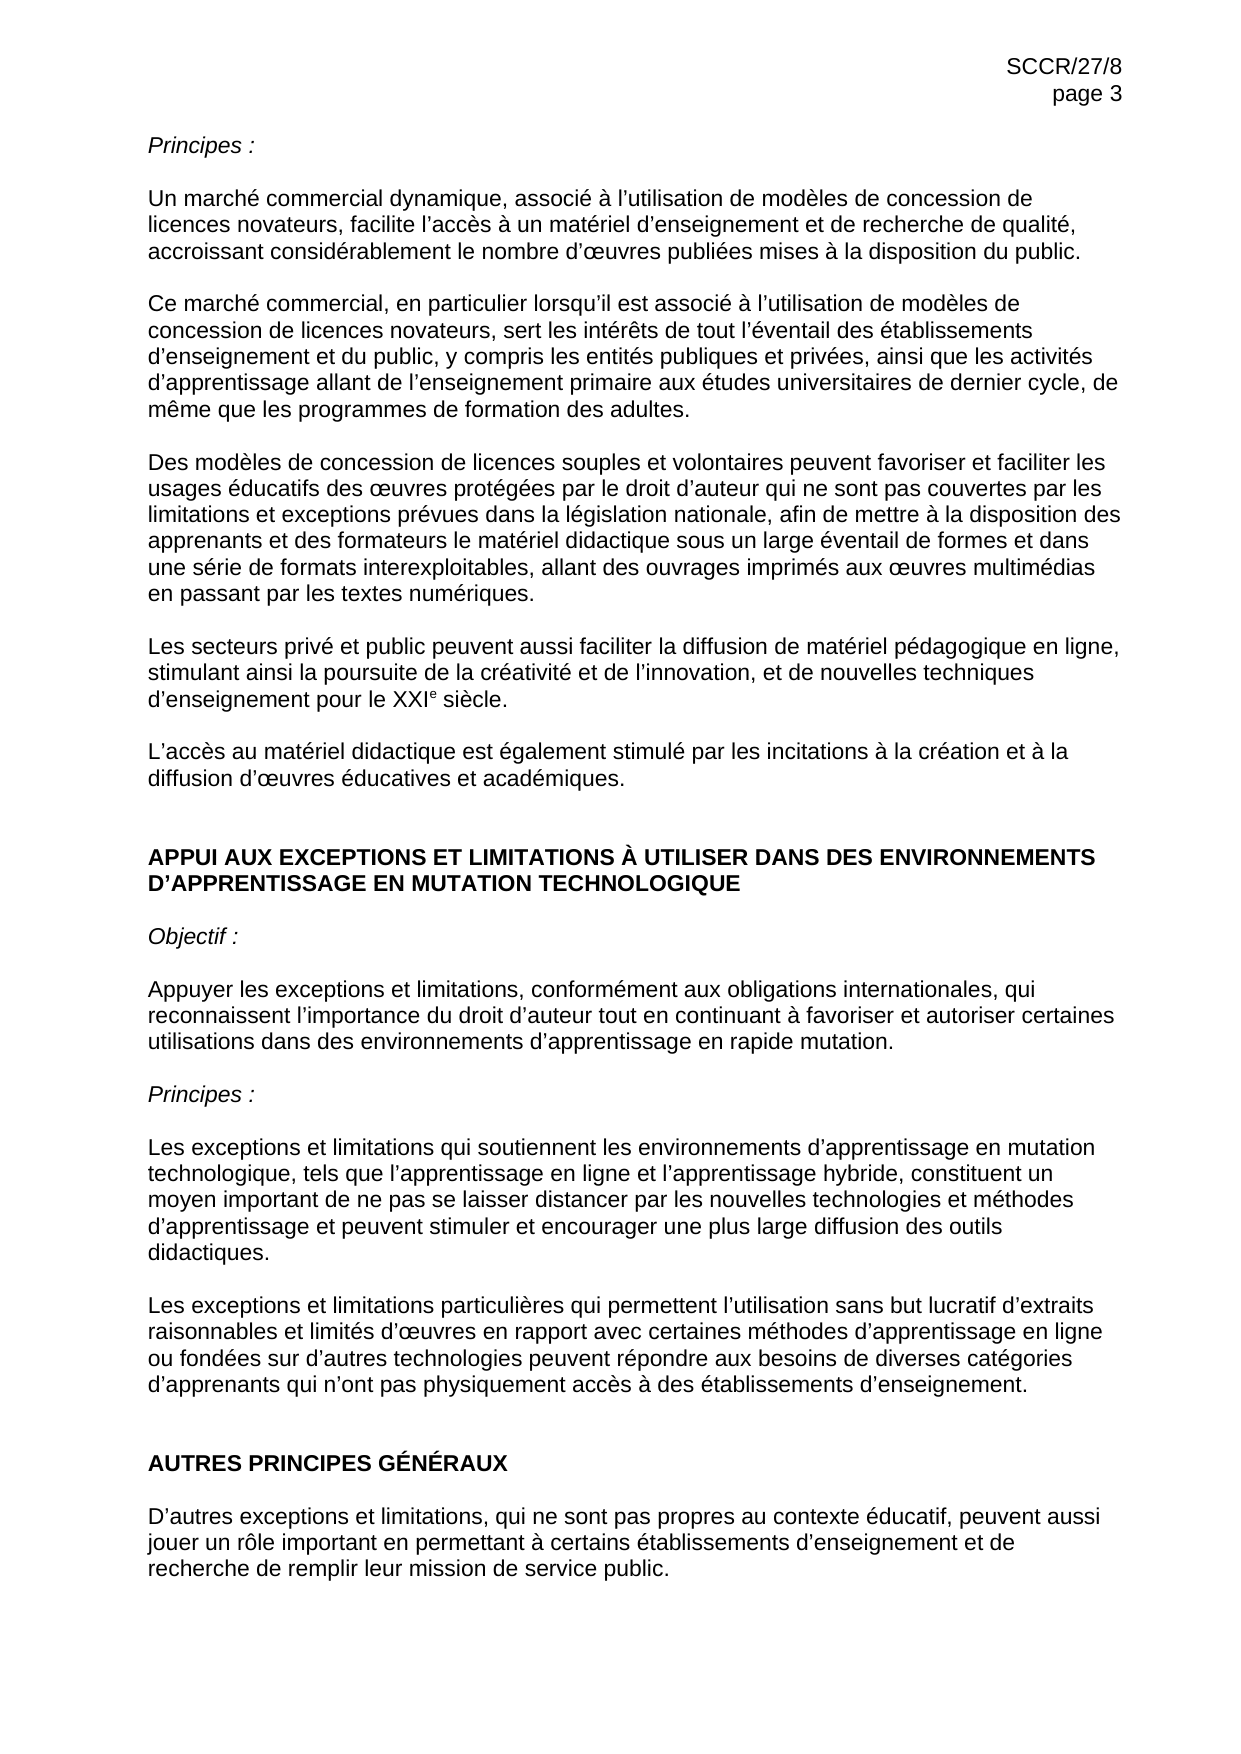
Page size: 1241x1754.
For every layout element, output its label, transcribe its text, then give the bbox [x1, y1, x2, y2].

text AUTRES PRINCIPES GÉNÉRAUX [148, 1450, 1122, 1476]
text Des modèles de concession de licences souples et volontaires peuvent favoriser et faciliter les usages éducatifs des œuvres protégées par le droit d’auteur qui ne sont pas couvertes par les limitations et exceptions prévues dans la législation nationale, afin de mettre à la disposition des apprenants et des formateurs le matériel didactique sous un large éventail de formes et dans une série de formats interexploitables, allant des ouvrages imprimés aux œuvres multimédias en passant par les textes numériques. [148, 448, 1122, 607]
text Un marché commercial dynamique, associé à l’utilisation de modèles de concession de licences novateurs, facilite l’accès à un matériel d’enseignement et de recherche de qualité, accroissant considérablement le nombre d’œuvres publiées mises à la disposition du public. [148, 185, 1122, 264]
text Les exceptions et limitations particulières qui permettent l’utilisation sans but lucratif d’extraits raisonnables et limités d’œuvres en rapport avec certaines méthodes d’apprentissage en ligne ou fondées sur d’autres technologies peuvent répondre aux besoins de diverses catégories d’apprenants qui n’ont pas physiquement accès à des établissements d’enseignement. [148, 1292, 1122, 1397]
text APPUI AUX EXCEPTIONS ET LIMITATIONS À UTILISER DANS DES ENVIRONNEMENTS D’APPRENTISSAGE EN MUTATION TECHNOLOGIQUE [148, 844, 1122, 896]
text Objectif : [148, 923, 1122, 949]
text Principes : [148, 1081, 1122, 1107]
text Les exceptions et limitations qui soutiennent les environnements d’apprentissage en mutation technologique, tels que l’apprentissage en ligne et l’apprentissage hybride, constituent un moyen important de ne pas se laisser distancer par les nouvelles technologies et méthodes d’apprentissage et peuvent stimuler et encourager une plus large diffusion des outils didactiques. [148, 1134, 1122, 1265]
text Principes : [148, 132, 1122, 158]
text L’accès au matériel didactique est également stimulé par les incitations à la création et à la diffusion d’œuvres éducatives et académiques. [148, 738, 1122, 791]
text D’autres exceptions et limitations, qui ne sont pas propres au contexte éducatif, peuvent aussi jouer un rôle important en permettant à certains établissements d’enseignement et de recherche de remplir leur mission de service public. [148, 1503, 1122, 1582]
text Les secteurs privé et public peuvent aussi faciliter la diffusion de matériel pédagogique en ligne, stimulant ainsi la poursuite de la créativité et de l’innovation, et de nouvelles techniques d’enseignement pour le XXIe siècle. [148, 633, 1122, 712]
text Appuyer les exceptions et limitations, conformément aux obligations internationales, qui reconnaissent l’importance du droit d’auteur tout en continuant à favoriser et autoriser certaines utilisations dans des environnements d’apprentissage en rapide mutation. [148, 976, 1122, 1054]
text Ce marché commercial, en particulier lorsqu’il est associé à l’utilisation de modèles de concession de licences novateurs, sert les intérêts de tout l’éventail des établissements d’enseignement et du public, y compris les entités publiques et privées, ainsi que les activités d’apprentissage allant de l’enseignement primaire aux études universitaires de dernier cycle, de même que les programmes de formation des adultes. [148, 290, 1122, 422]
